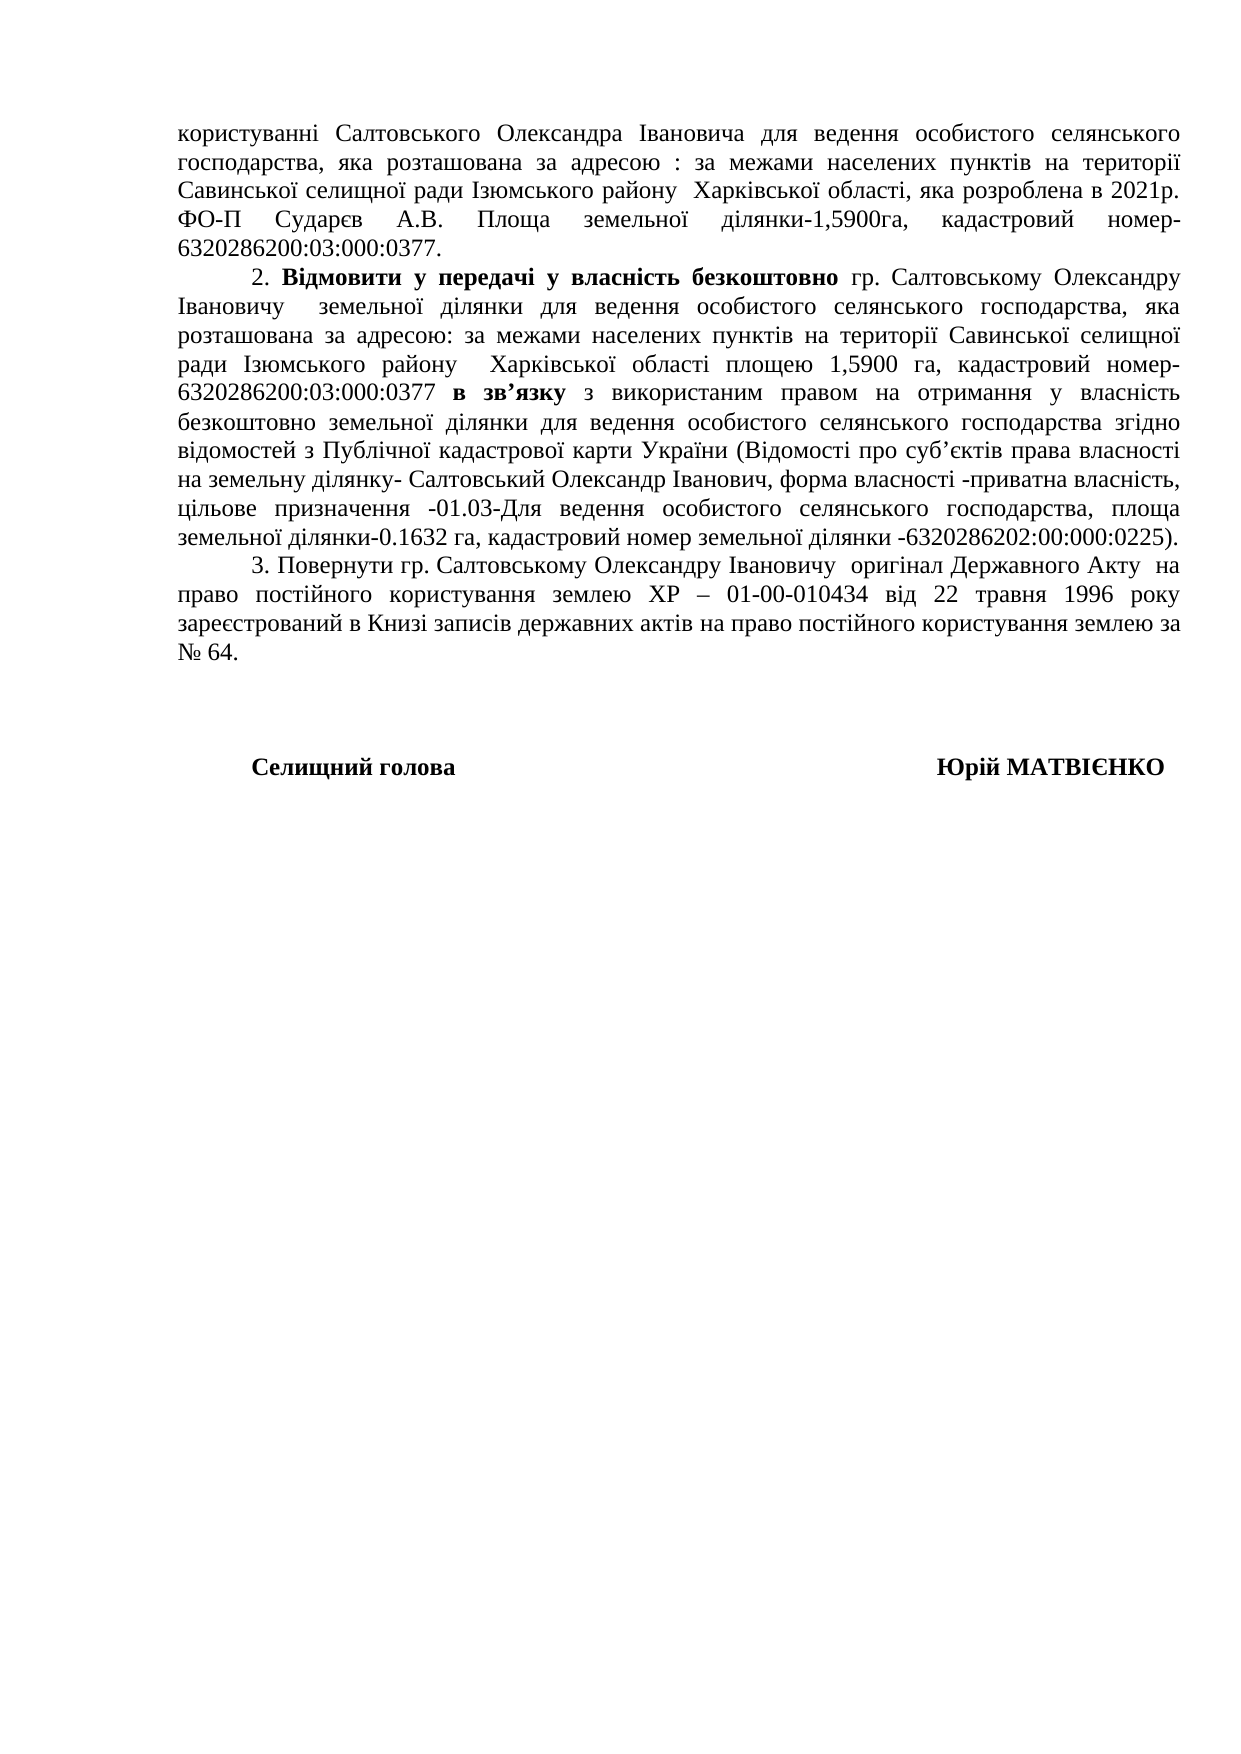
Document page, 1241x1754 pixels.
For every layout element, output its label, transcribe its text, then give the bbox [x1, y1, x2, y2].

text Селищний голова Юрій МАТВІЄНКО [177, 752, 1181, 780]
text 3. Повернути гр. Салтовському Олександру Івановичу оригінал Державного Акту на право постійного користування землею ХР – 01-00-010434 від 22 травня 1996 року зареєстрований в Книзі записів державних актів на право постійного користування землею за № 64. [177, 550, 1181, 665]
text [177, 118, 1181, 262]
text 2. Відмовити у передачі у власність безкоштовно гр. Салтовському Олександру Івановичу земельної ділянки для ведення особистого селянського господарства, яка розташована за адресою: за межами населених пунктів на території Савинської селищної ради Ізюмського району Харківської області площею 1,5900 га, кадастровий номер- 6320286200:03:000:0377 в зв’язку з використаним правом на отримання у власність безкоштовно земельної ділянки для ведення особистого селянського господарства згідно відомостей з Публічної кадастрової карти України (Відомості про суб’єктів права власності на земельну ділянку- Салтовський Олександр Іванович, форма власності -приватна власність, цільове призначення -01.03-Для ведення особистого селянського господарства, площа земельної ділянки-0.1632 га, кадастровий номер земельної ділянки -6320286202:00:000:0225). [177, 262, 1181, 550]
